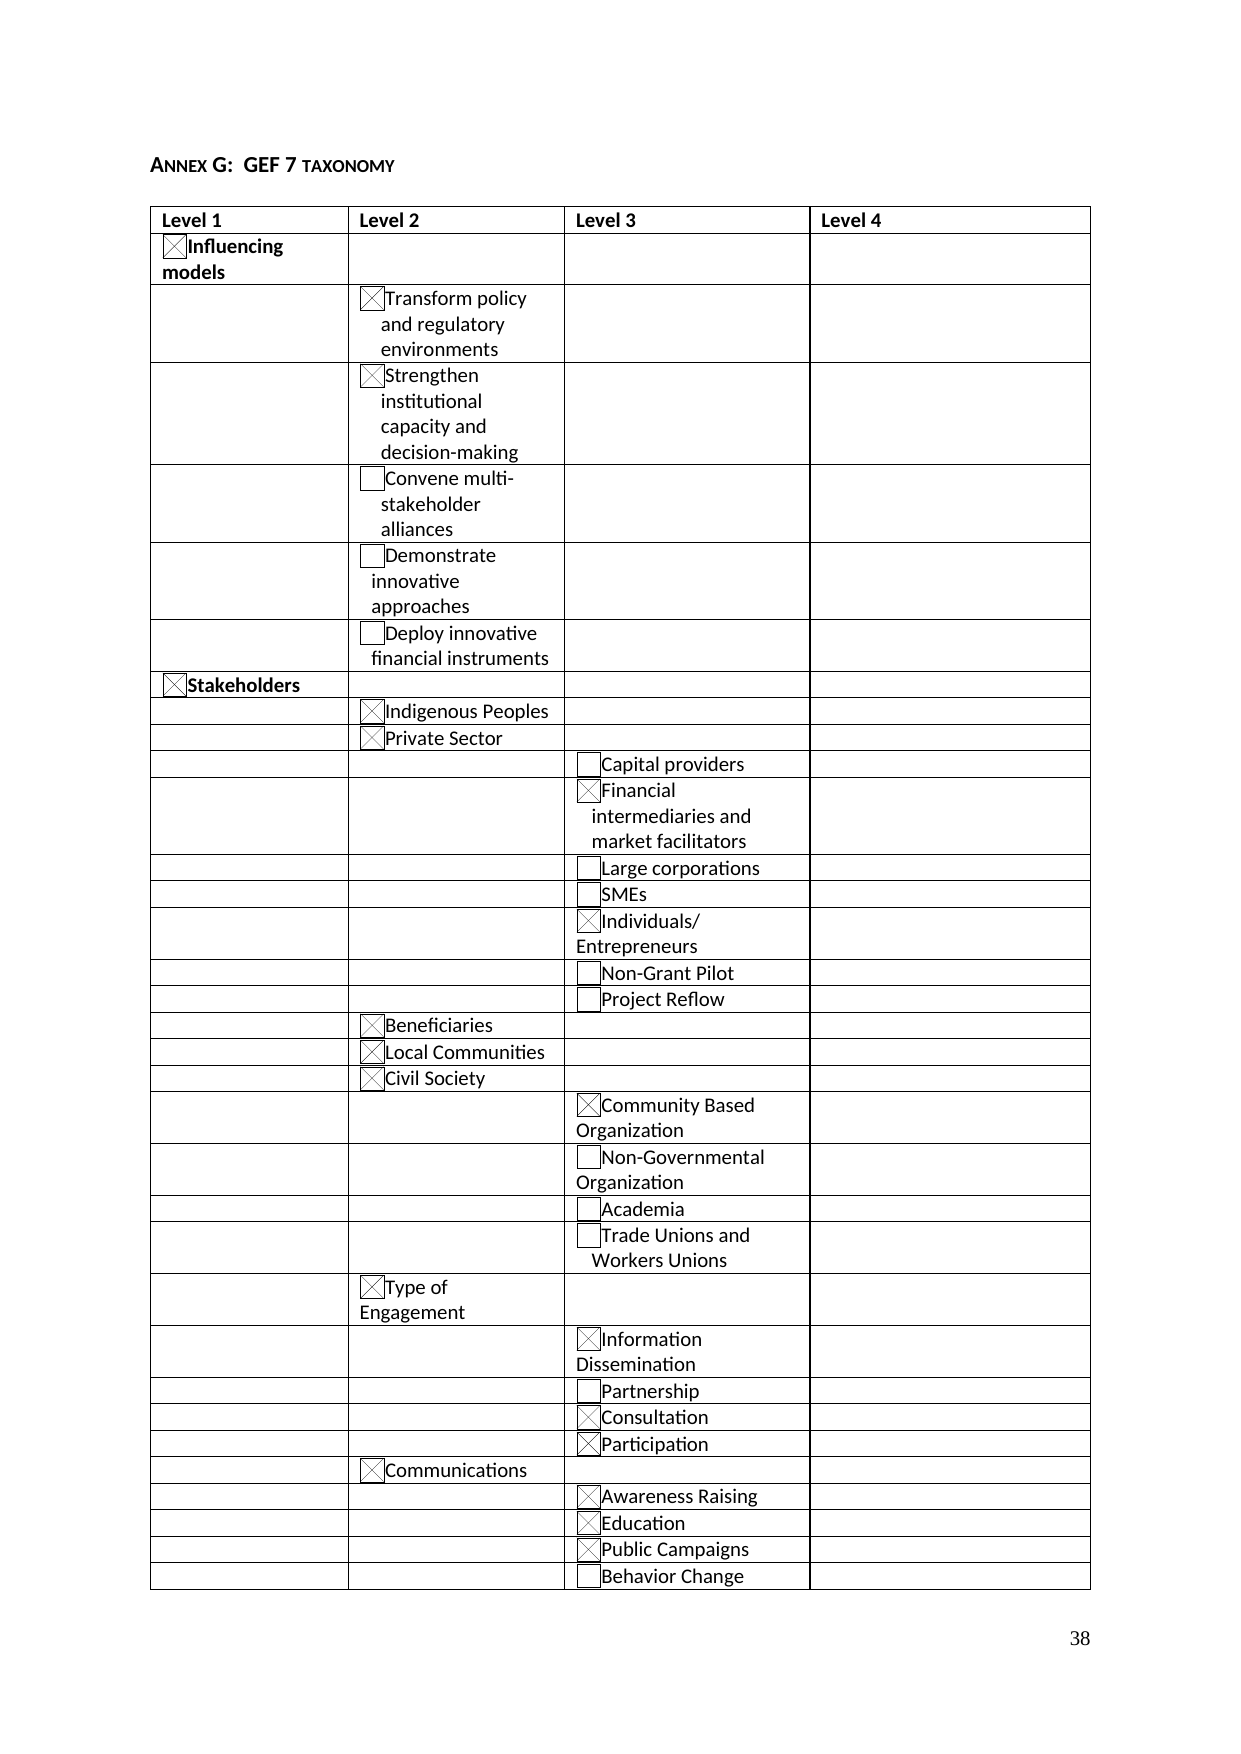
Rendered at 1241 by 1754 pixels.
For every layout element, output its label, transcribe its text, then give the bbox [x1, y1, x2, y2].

table_cell [349, 1378, 564, 1403]
table_cell Awareness Raising [601, 1484, 809, 1509]
table_cell [151, 908, 348, 959]
table_cell Consultation [565, 1404, 809, 1430]
table_cell Strengthen institutional capacity and decision-making [349, 363, 564, 464]
table_cell [349, 1326, 564, 1377]
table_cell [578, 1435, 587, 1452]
table_cell [349, 908, 564, 959]
table_cell [151, 1013, 348, 1038]
table_cell Community Based Organization [565, 1092, 809, 1143]
table_cell [151, 1066, 348, 1091]
table_cell [565, 672, 809, 697]
table_cell [349, 1510, 564, 1536]
table_cell [811, 1222, 1090, 1273]
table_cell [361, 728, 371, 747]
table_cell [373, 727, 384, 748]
table_cell Partnership [565, 1378, 809, 1403]
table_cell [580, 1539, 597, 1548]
table_cell [811, 778, 1090, 854]
table_cell [151, 881, 348, 907]
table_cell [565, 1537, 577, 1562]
table_cell [565, 543, 809, 619]
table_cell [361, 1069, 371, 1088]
table_cell [349, 1563, 564, 1588]
table_cell [565, 698, 809, 724]
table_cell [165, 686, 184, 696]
table_cell [151, 1326, 348, 1377]
table_cell Private Sector [384, 725, 564, 750]
table_cell [349, 1144, 564, 1195]
table_cell Education [565, 1510, 809, 1536]
table_cell [349, 1537, 564, 1562]
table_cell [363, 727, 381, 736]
table_cell [565, 1039, 809, 1064]
table_cell [811, 1378, 1090, 1403]
table_cell [151, 1457, 348, 1483]
table_cell [151, 1510, 348, 1536]
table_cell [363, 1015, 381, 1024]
table_cell [811, 363, 1090, 464]
table_cell Indigenous Peoples [349, 698, 564, 724]
table_cell [151, 1222, 348, 1273]
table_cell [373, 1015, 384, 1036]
table_cell [811, 1144, 1090, 1195]
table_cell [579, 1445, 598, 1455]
table_cell [811, 1326, 1090, 1377]
table_cell [151, 543, 348, 619]
table_cell [565, 1274, 809, 1325]
table_cell [811, 285, 1090, 362]
table_cell Non-Grant Pilot [565, 960, 809, 985]
table_cell SMEs [565, 881, 809, 907]
table_cell [565, 465, 809, 542]
table_cell [151, 1484, 348, 1509]
table_cell [811, 1510, 1090, 1536]
table_cell [811, 960, 1090, 985]
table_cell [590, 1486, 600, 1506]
table_cell [811, 543, 1090, 619]
table_cell Civil Society [384, 1066, 564, 1091]
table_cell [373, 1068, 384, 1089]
table_cell [151, 960, 348, 985]
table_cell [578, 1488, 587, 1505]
text Annex G: GEF 7 taxonomy [150, 150, 1090, 178]
table_cell [811, 620, 1090, 671]
table_cell [811, 1092, 1090, 1143]
table_cell [151, 1537, 348, 1562]
table_cell [151, 986, 348, 1012]
table_cell [565, 1013, 809, 1038]
table_cell Non-Governmental Organization [565, 1144, 809, 1195]
table_cell [151, 1039, 348, 1064]
table_cell [349, 960, 564, 985]
table_cell [811, 672, 1090, 697]
table_cell Information Dissemination [565, 1326, 809, 1377]
table_cell [811, 908, 1090, 959]
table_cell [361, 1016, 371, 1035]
table_cell [349, 986, 564, 1012]
table_cell Demonstrate innovative approaches [349, 543, 564, 619]
table_cell [811, 1404, 1090, 1430]
table_header Level 4 [811, 207, 1090, 232]
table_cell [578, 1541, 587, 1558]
table_cell [151, 285, 348, 362]
table_cell Capital providers [565, 751, 809, 777]
table_cell [151, 751, 348, 777]
table_cell [151, 778, 348, 854]
table_cell [151, 698, 348, 724]
table_cell [349, 672, 564, 697]
table_cell [811, 465, 1090, 542]
table_cell [565, 1066, 809, 1091]
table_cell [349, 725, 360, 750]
table_cell [811, 986, 1090, 1012]
table_cell [811, 1274, 1090, 1325]
table_cell [565, 363, 809, 464]
table_cell [151, 725, 348, 750]
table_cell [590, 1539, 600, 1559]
table_cell Large corporations [565, 855, 809, 880]
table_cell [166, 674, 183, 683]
table_cell Financial intermediaries and market facilitators [565, 778, 809, 854]
table_cell [151, 1274, 348, 1325]
table_cell [349, 1222, 564, 1273]
table_cell [811, 1563, 1090, 1588]
table_cell Communications [349, 1457, 564, 1483]
table_cell [349, 1404, 564, 1430]
table_cell [565, 725, 809, 750]
table_cell Deploy innovative financial instruments [349, 620, 564, 671]
table_cell Type of Engagement [349, 1274, 564, 1325]
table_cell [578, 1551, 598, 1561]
table_cell [565, 620, 809, 671]
table_cell [349, 1196, 564, 1221]
table_cell [151, 1563, 348, 1588]
table_cell [811, 751, 1090, 777]
table_cell Local Communities [349, 1039, 564, 1064]
table_cell [565, 1457, 809, 1483]
table_cell [349, 1484, 564, 1509]
table_cell [811, 1066, 1090, 1091]
table_cell [151, 1404, 348, 1430]
table_cell Individuals/Entrepreneurs [565, 908, 809, 959]
table_cell [811, 855, 1090, 880]
table_header Level 3 [565, 207, 809, 232]
table_cell [151, 363, 348, 464]
table_cell Project Reflow [565, 986, 809, 1012]
table_header Level 1 [151, 207, 348, 232]
table_cell [811, 1196, 1090, 1221]
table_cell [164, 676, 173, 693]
table_cell Convene multi-stakeholder alliances [349, 465, 564, 542]
table_header Level 2 [349, 207, 564, 232]
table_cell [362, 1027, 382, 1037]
table_cell Participation [601, 1431, 809, 1456]
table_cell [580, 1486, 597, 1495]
table_cell [811, 698, 1090, 724]
table_cell [811, 234, 1090, 284]
table_cell [811, 1431, 1090, 1456]
table_cell [811, 1537, 1090, 1562]
table_cell [349, 751, 564, 777]
table_cell Transform policy and regulatory environments [349, 285, 564, 362]
table_cell [811, 1484, 1090, 1509]
table_cell [151, 465, 348, 542]
table_cell [151, 1378, 348, 1403]
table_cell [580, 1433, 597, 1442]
table_cell [151, 1092, 348, 1143]
table_cell Public Campaigns [601, 1537, 809, 1562]
table_cell Influencing models [151, 234, 348, 284]
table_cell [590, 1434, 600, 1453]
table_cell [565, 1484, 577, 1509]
table_cell [811, 881, 1090, 907]
table_cell [151, 1431, 348, 1456]
table_cell [811, 725, 1090, 750]
table_cell [565, 285, 809, 362]
table_cell Behavior Change [565, 1563, 809, 1588]
table_cell [349, 855, 564, 880]
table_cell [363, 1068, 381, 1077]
table_cell [811, 1013, 1090, 1038]
table_cell [151, 1144, 348, 1195]
table_cell [349, 1431, 564, 1456]
table_cell [349, 1092, 564, 1143]
table_cell Stakeholders [187, 672, 348, 697]
table_cell [349, 234, 564, 284]
table_cell Academia [565, 1196, 809, 1221]
table_cell [151, 855, 348, 880]
table_cell Beneficiaries [384, 1013, 564, 1038]
table_cell [349, 778, 564, 854]
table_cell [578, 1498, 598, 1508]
table_cell [349, 881, 564, 907]
table_cell [151, 620, 348, 671]
table_cell [565, 234, 809, 284]
table_cell [151, 1196, 348, 1221]
table_cell Trade Unions and Workers Unions [565, 1222, 809, 1273]
table_cell [811, 1457, 1090, 1483]
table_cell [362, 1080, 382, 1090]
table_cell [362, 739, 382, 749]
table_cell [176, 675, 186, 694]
table_cell [811, 1039, 1090, 1064]
